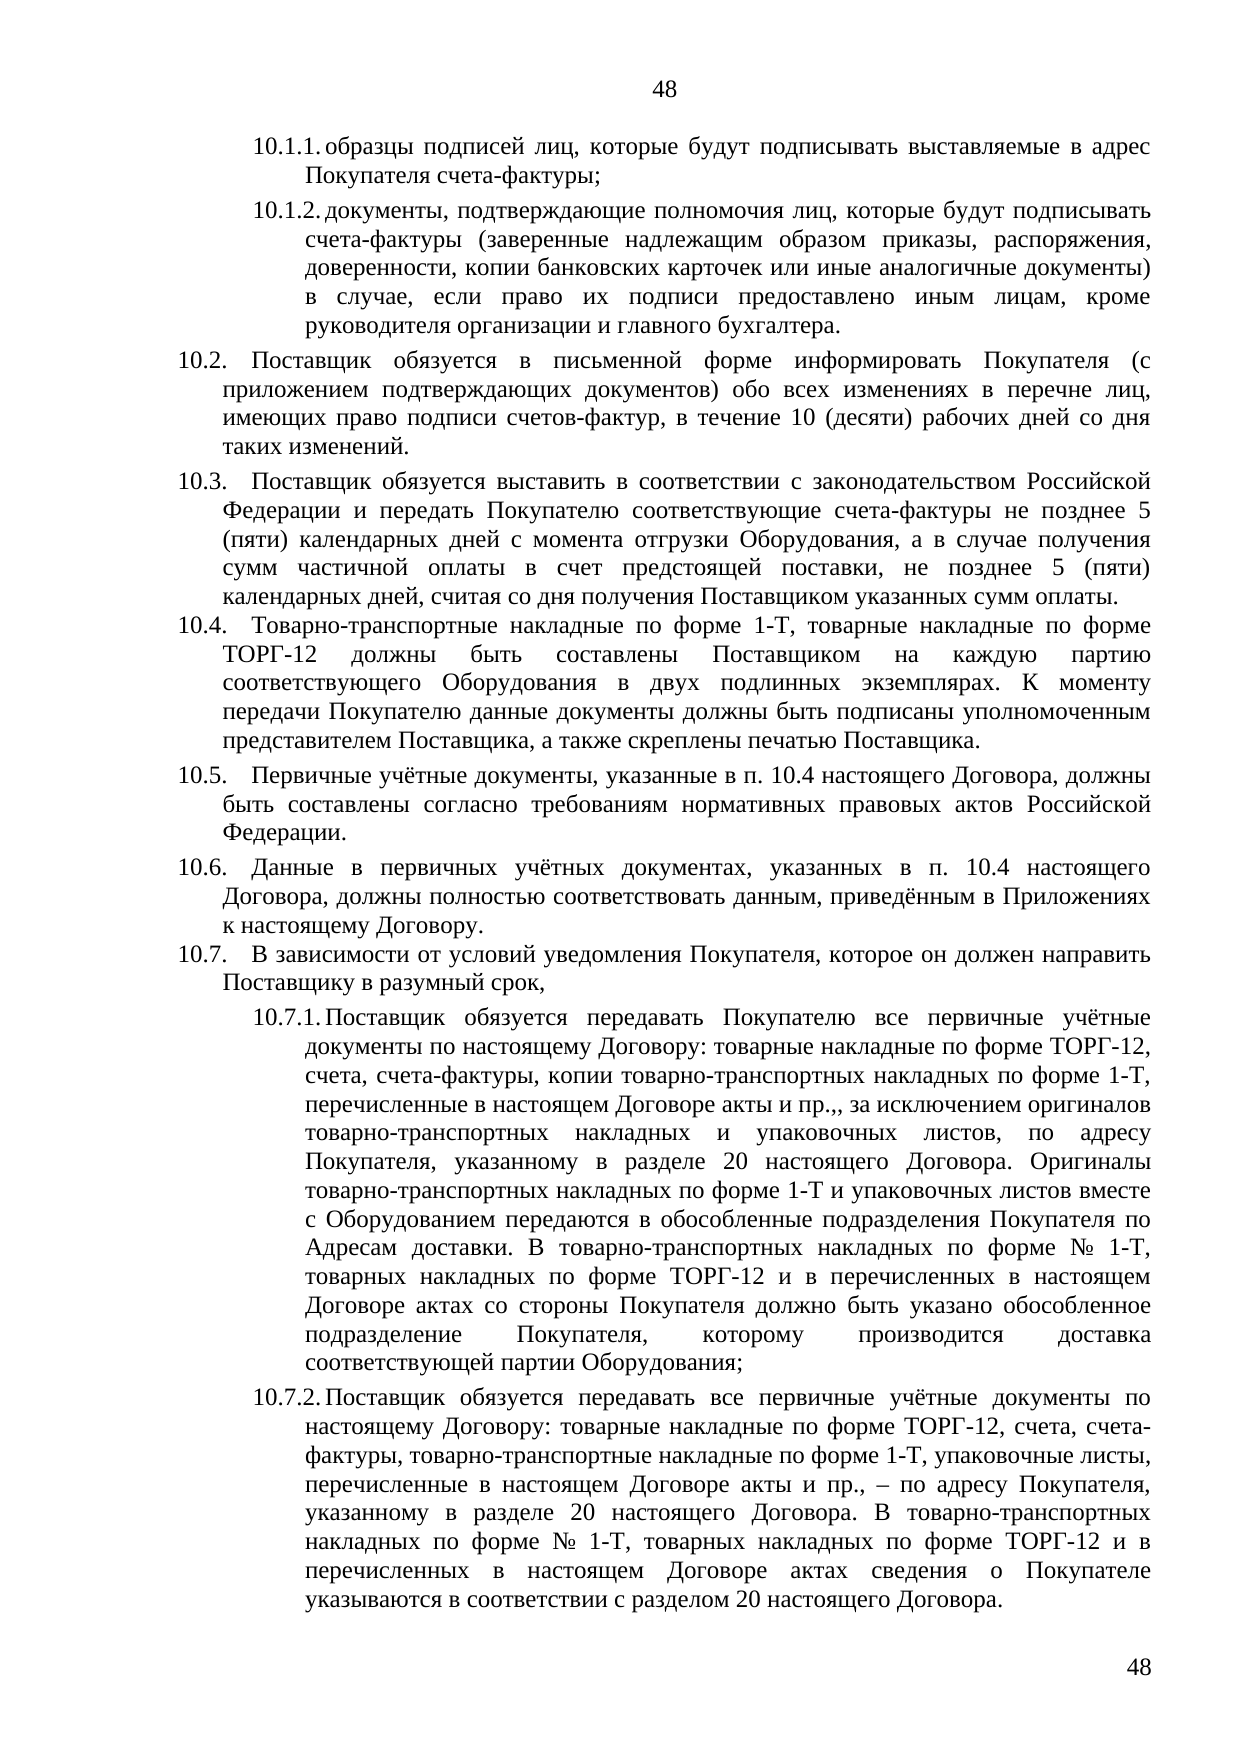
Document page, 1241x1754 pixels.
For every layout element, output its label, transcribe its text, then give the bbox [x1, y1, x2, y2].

list Поставщик обязуется передавать Покупателю все первичные учётные документы по настоящему Договору: товарные накладные по форме ТОРГ-12, счета, счета-фактуры, копии товарно-транспортных накладных по форме 1-Т, перечисленные в настоящем Договоре акты и пр.,, за исключением оригиналов товарно-транспортных накладных и упаковочных листов, по адресу Покупателя, указанному в разделе 20 настоящего Договора. Оригиналы товарно-транспортных накладных по форме 1-Т и упаковочных листов вместе с Оборудованием передаются в обособленные подразделения Покупателя по Адресам доставки. В товарно-транспортных накладных по форме № 1-Т, товарных накладных по форме ТОРГ-12 и в перечисленных в настоящем Договоре актах со стороны Покупателя должно быть указано обособленное подразделение Покупателя, которому производится доставка соответствующей партии Оборудования; [252, 1002, 1152, 1376]
list Поставщик обязуется выставить в соответствии с законодательством Российской Федерации и передать Покупателю соответствующие счета-фактуры не позднее 5 (пяти) календарных дней с момента отгрузки Оборудования, а в случае получения сумм частичной оплаты в счет предстоящей поставки, не позднее 5 (пяти) календарных дней, считая со дня получения Поставщиком указанных сумм оплаты. [177, 466, 1152, 610]
list образцы подписей лиц, которые будут подписывать выставляемые в адрес Покупателя счета-фактуры; [252, 131, 1152, 189]
list Первичные учётные документы, указанные в п. 10.4 настоящего Договора, должны быть составлены согласно требованиям нормативных правовых актов Российской Федерации. [177, 760, 1152, 846]
list Поставщик обязуется передавать все первичные учётные документы по настоящему Договору: товарные накладные по форме ТОРГ-12, счета, счета-фактуры, товарно-транспортные накладные по форме 1-Т, упаковочные листы, перечисленные в настоящем Договоре акты и пр., – по адресу Покупателя, указанному в разделе 20 настоящего Договора. В товарно-транспортных накладных по форме № 1-Т, товарных накладных по форме ТОРГ-12 и в перечисленных в настоящем Договоре актах сведения о Покупателе указываются в соответствии с разделом 20 настоящего Договора. [252, 1382, 1152, 1612]
list В зависимости от условий уведомления Покупателя, которое он должен направить Поставщику в разумный срок, [177, 939, 1152, 996]
list документы, подтверждающие полномочия лиц, которые будут подписывать счета-фактуры (заверенные надлежащим образом приказы, распоряжения, доверенности, копии банковских карточек или иные аналогичные документы) в случае, если право их подписи предоставлено иным лицам, кроме руководителя организации и главного бухгалтера. [252, 195, 1152, 339]
list Товарно-транспортные накладные по форме 1-Т, товарные накладные по форме ТОРГ-12 должны быть составлены Поставщиком на каждую партию соответствующего Оборудования в двух подлинных экземплярах. К моменту передачи Покупателю данные документы должны быть подписаны уполномоченным представителем Поставщика, а также скреплены печатью Поставщика. [177, 610, 1152, 754]
list Поставщик обязуется в письменной форме информировать Покупателя (с приложением подтверждающих документов) обо всех изменениях в перечне лиц, имеющих право подписи счетов-фактур, в течение 10 (десяти) рабочих дней со дня таких изменений. [177, 345, 1152, 460]
list Данные в первичных учётных документах, указанных в п. 10.4 настоящего Договора, должны полностью соответствовать данным, приведённым в Приложениях к настоящему Договору. [177, 852, 1152, 939]
